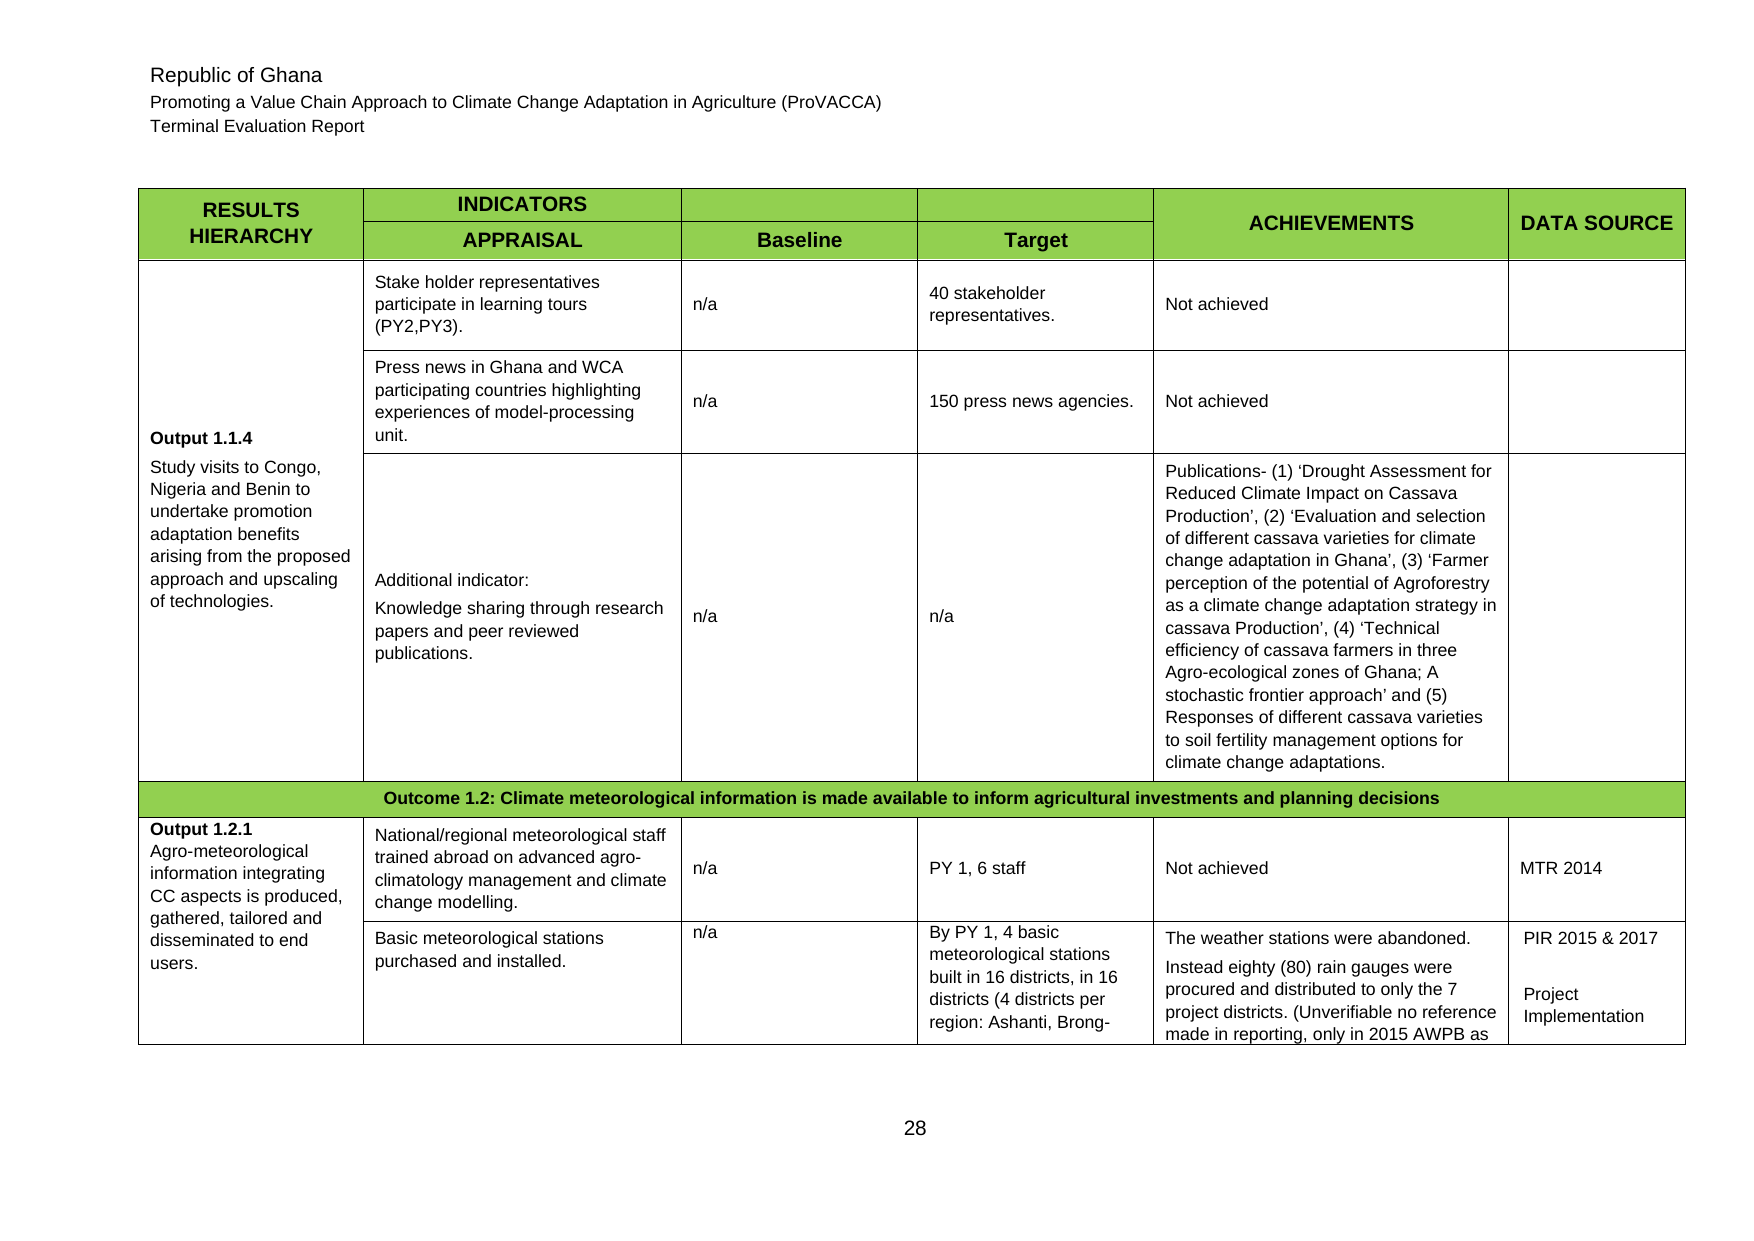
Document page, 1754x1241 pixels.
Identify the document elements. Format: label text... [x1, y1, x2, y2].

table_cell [918, 922, 1153, 1044]
table_cell Press news in Ghana and WCA participating countries highlighting experiences of model-processing unit. [364, 351, 681, 453]
table_cell 40 stakeholder representatives. [918, 261, 1153, 350]
table_cell PY 1, 6 staff [918, 818, 1153, 921]
table_cell Target [918, 222, 1153, 259]
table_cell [1509, 922, 1685, 1044]
table_header INDICATORS [364, 189, 681, 221]
table_cell Output 1.2.1 Agro-meteorological information integrating CC aspects is produced, gathered, tailored and disseminated to end users. [139, 818, 363, 1044]
table_cell APPRAISAL [364, 222, 681, 259]
table_cell Additional indicator: Knowledge sharing through research papers and peer reviewed publications. [364, 454, 681, 781]
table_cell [1154, 922, 1508, 1044]
table_cell [1509, 351, 1685, 453]
table_cell n/a [682, 454, 917, 781]
table_cell National/regional meteorological staff trained abroad on advanced agro-climatology management and climate change modelling. [364, 818, 681, 921]
table_cell Baseline [682, 222, 917, 259]
table_cell n/a [682, 818, 917, 921]
table_header DATA SOURCE [1509, 189, 1685, 259]
table_cell Publications- (1) ‘Drought Assessment for Reduced Climate Impact on Cassava Production’, (2) ‘Evaluation and selection of different cassava varieties for climate change adaptation in Ghana’, (3) ‘Farmer perception of the potential of Agroforestry as a climate change adaptation strategy in cassava Production’, (4) ‘Technical efficiency of cassava farmers in three Agro-ecological zones of Ghana; A stochastic frontier approach’ and (5) Responses of different cassava varieties to soil fertility management options for climate change adaptations. [1154, 454, 1508, 781]
table_header [682, 189, 917, 221]
table_cell n/a [682, 922, 917, 1044]
table_cell Stake holder representatives participate in learning tours (PY2,PY3). [364, 261, 681, 350]
table_cell [1509, 261, 1685, 350]
table_cell Outcome 1.2: Climate meteorological information is made available to inform agricultural investments and planning decisions [139, 782, 1685, 817]
table_cell MTR 2014 [1509, 818, 1685, 921]
table_cell Output 1.1.4 Study visits to Congo, Nigeria and Benin to undertake promotion adaptation benefits arising from the proposed approach and upscaling of technologies. [139, 261, 363, 781]
table_header [918, 189, 1153, 221]
table_cell n/a [918, 454, 1153, 781]
table_cell Not achieved [1154, 351, 1508, 453]
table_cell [364, 922, 681, 1044]
table_cell Not achieved [1154, 818, 1508, 921]
table_cell 150 press news agencies. [918, 351, 1153, 453]
table_header RESULTS HIERARCHY [139, 189, 363, 259]
table_header ACHIEVEMENTS [1154, 189, 1508, 259]
table_cell n/a [682, 351, 917, 453]
table_cell Not achieved [1154, 261, 1508, 350]
table_cell n/a [682, 261, 917, 350]
table_cell [1509, 454, 1685, 781]
